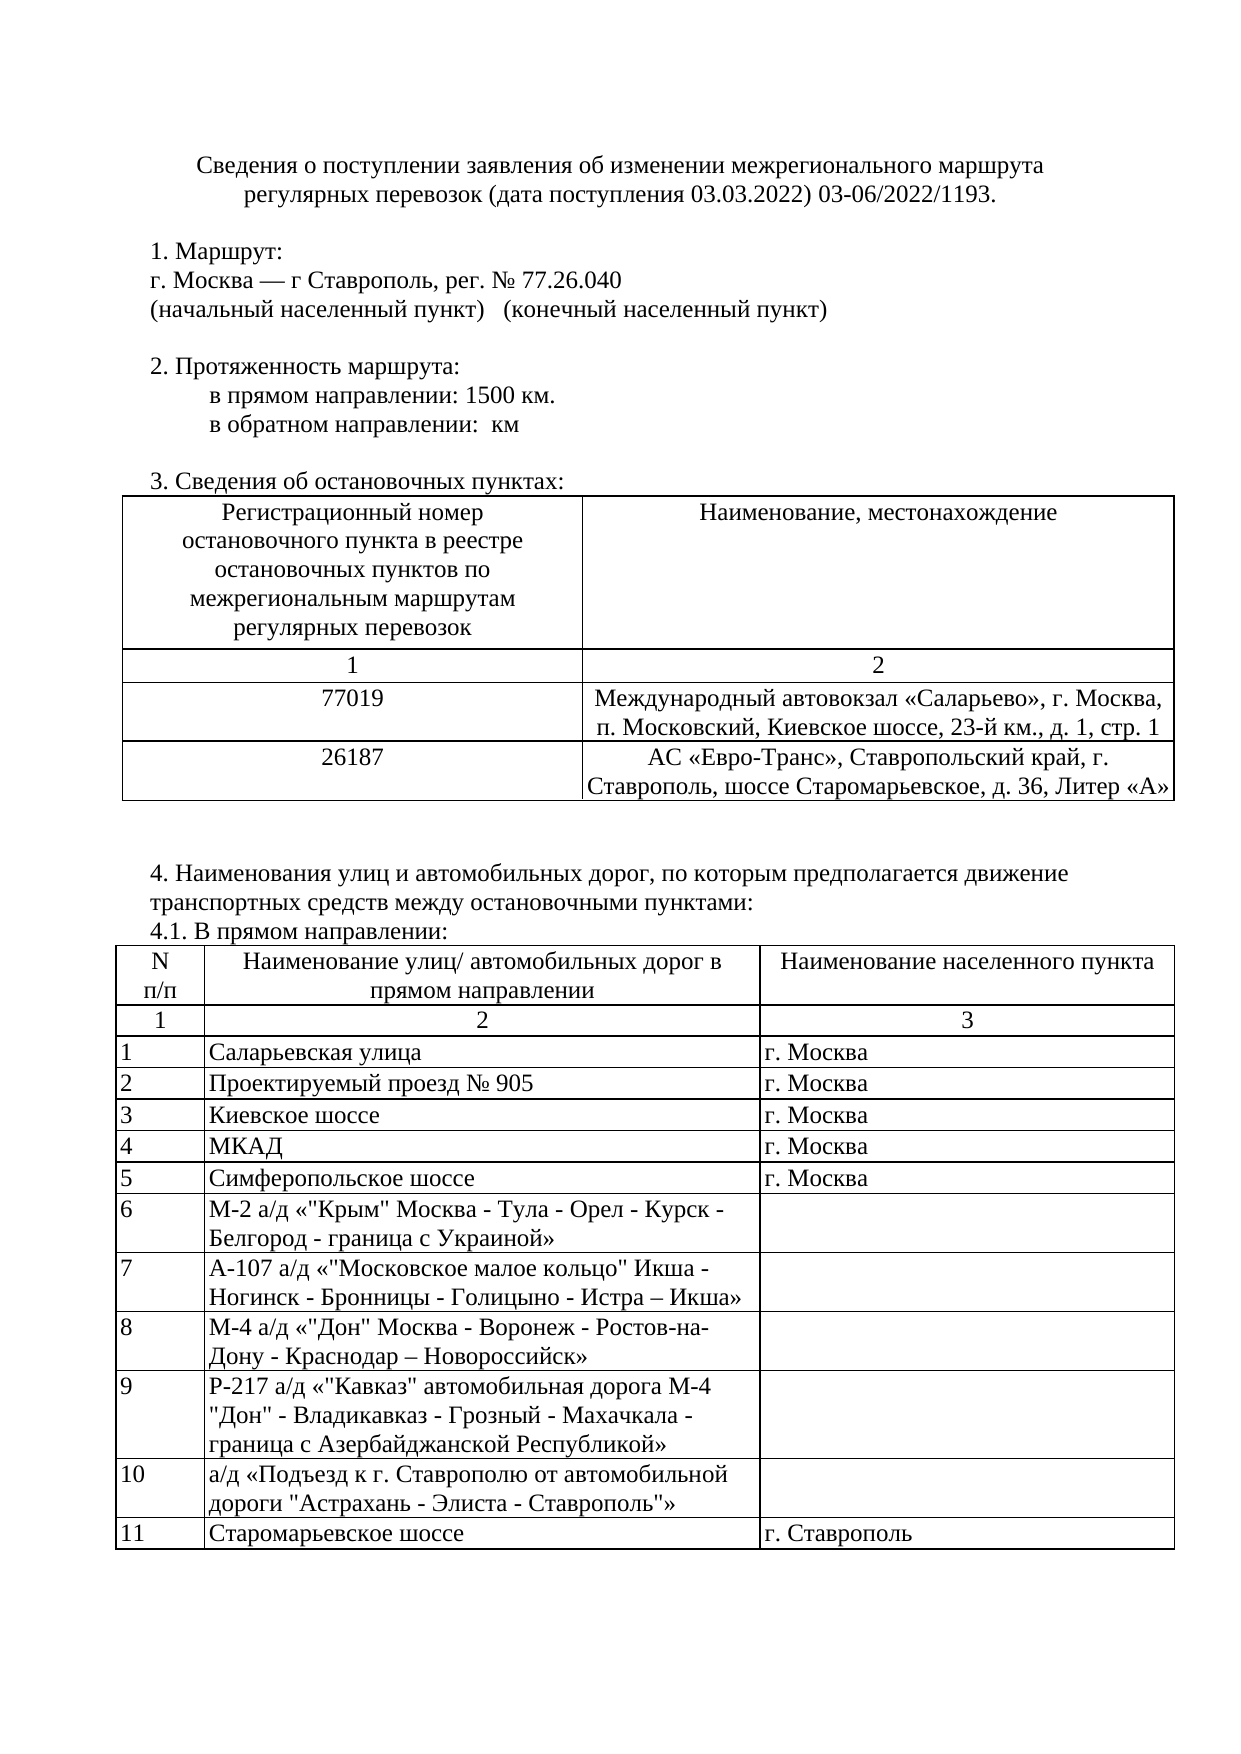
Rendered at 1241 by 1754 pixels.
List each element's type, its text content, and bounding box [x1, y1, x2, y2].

table_cell Симферопольское шоссе [205, 1163, 759, 1193]
table_cell 4 [117, 1131, 204, 1161]
table_cell 9 [117, 1371, 204, 1458]
table_cell [761, 1312, 1174, 1370]
table_cell Старомарьевское шоссе [205, 1518, 759, 1548]
table_cell Р-217 а/д «"Кавказ" автомобильная дорога М-4 "Дон" - Владикавказ - Грозный - Махачкала - граница с Азербайджанской Республикой» [205, 1371, 759, 1458]
table_cell 2 [583, 650, 1173, 681]
table_cell г. Москва [761, 1131, 1174, 1161]
table_cell г. Москва [761, 1068, 1174, 1098]
table_cell г. Москва [761, 1100, 1174, 1130]
table_cell а/д «Подъезд к г. Ставрополю от автомобильной дороги "Астрахань - Элиста - Ставрополь"» [205, 1459, 759, 1517]
table_header Наименование улиц/ автомобильных дорог в прямом направлении [205, 946, 759, 1004]
table_header N п/п [117, 946, 204, 1004]
table_cell г. Ставрополь [761, 1518, 1174, 1548]
table_cell 1 [117, 1006, 204, 1035]
text 1. Маршрут: [150, 236, 1090, 265]
table_cell АС «Евро-Транс», Ставропольский край, г. Ставрополь, шоссе Старомарьевское, д. 36, Литер «А» [583, 742, 1173, 799]
table_cell 1 [117, 1037, 204, 1067]
table_cell г. Москва [761, 1163, 1174, 1193]
table_cell А-107 а/д «"Московское малое кольцо" Икша - Ногинск - Бронницы - Голицыно - Истра – Икша» [205, 1253, 759, 1311]
table_cell Проектируемый проезд № 905 [205, 1068, 759, 1098]
table_header Наименование населенного пункта [761, 946, 1174, 1004]
table_cell 1 [123, 650, 582, 681]
table_cell 3 [761, 1006, 1174, 1035]
text 4.1. В прямом направлении: [150, 916, 1090, 945]
table_cell Киевское шоссе [205, 1100, 759, 1130]
text (начальный населенный пункт) (конечный населенный пункт) [150, 294, 1090, 322]
table_header Наименование, местонахождение [583, 497, 1173, 648]
table_cell [761, 1194, 1174, 1252]
table_cell г. Москва [761, 1037, 1174, 1067]
table_cell [761, 1459, 1174, 1517]
table_cell 3 [117, 1100, 204, 1130]
table_header Регистрационный номер остановочного пункта в реестре остановочных пунктов по межрегиональным маршрутам регулярных перевозок [123, 497, 582, 648]
text Сведения о поступлении заявления об изменении межрегионального маршрута регулярных перевозок (дата поступления 03.03.2022) 03-06/2022/1193. [150, 150, 1090, 207]
table_cell 77019 [123, 683, 582, 740]
text в обратном направлении: км [150, 409, 1090, 437]
table_cell 6 [117, 1194, 204, 1252]
table_cell М-2 а/д «"Крым" Москва - Тула - Орел - Курск - Белгород - граница с Украиной» [205, 1194, 759, 1252]
table_cell 7 [117, 1253, 204, 1311]
table_cell 2 [205, 1006, 759, 1035]
table_cell МКАД [205, 1131, 759, 1161]
text 3. Сведения об остановочных пунктах: [150, 466, 1090, 495]
table_cell М-4 а/д «"Дон" Москва - Воронеж - Ростов-на-Дону - Краснодар – Новороссийск» [205, 1312, 759, 1370]
text г. Москва — г Ставрополь, рег. № 77.26.040 [150, 265, 1090, 294]
table_cell 8 [117, 1312, 204, 1370]
table_cell [761, 1371, 1174, 1458]
table_cell [761, 1253, 1174, 1311]
table_cell 11 [117, 1518, 204, 1548]
text в прямом направлении: 1500 км. [150, 380, 1090, 409]
table_cell 2 [117, 1068, 204, 1098]
table_cell 5 [117, 1163, 204, 1193]
text 2. Протяженность маршрута: [150, 351, 1090, 380]
table_cell Международный автовокзал «Саларьево», г. Москва, п. Московский, Киевское шоссе, 23-й км., д. 1, стр. 1 [583, 683, 1173, 740]
table_cell Саларьевская улица [205, 1037, 759, 1067]
table_cell 26187 [123, 742, 582, 799]
table_cell 10 [117, 1459, 204, 1517]
text 4. Наименования улиц и автомобильных дорог, по которым предполагается движение транспортных средств между остановочными пунктами: [150, 858, 1090, 916]
